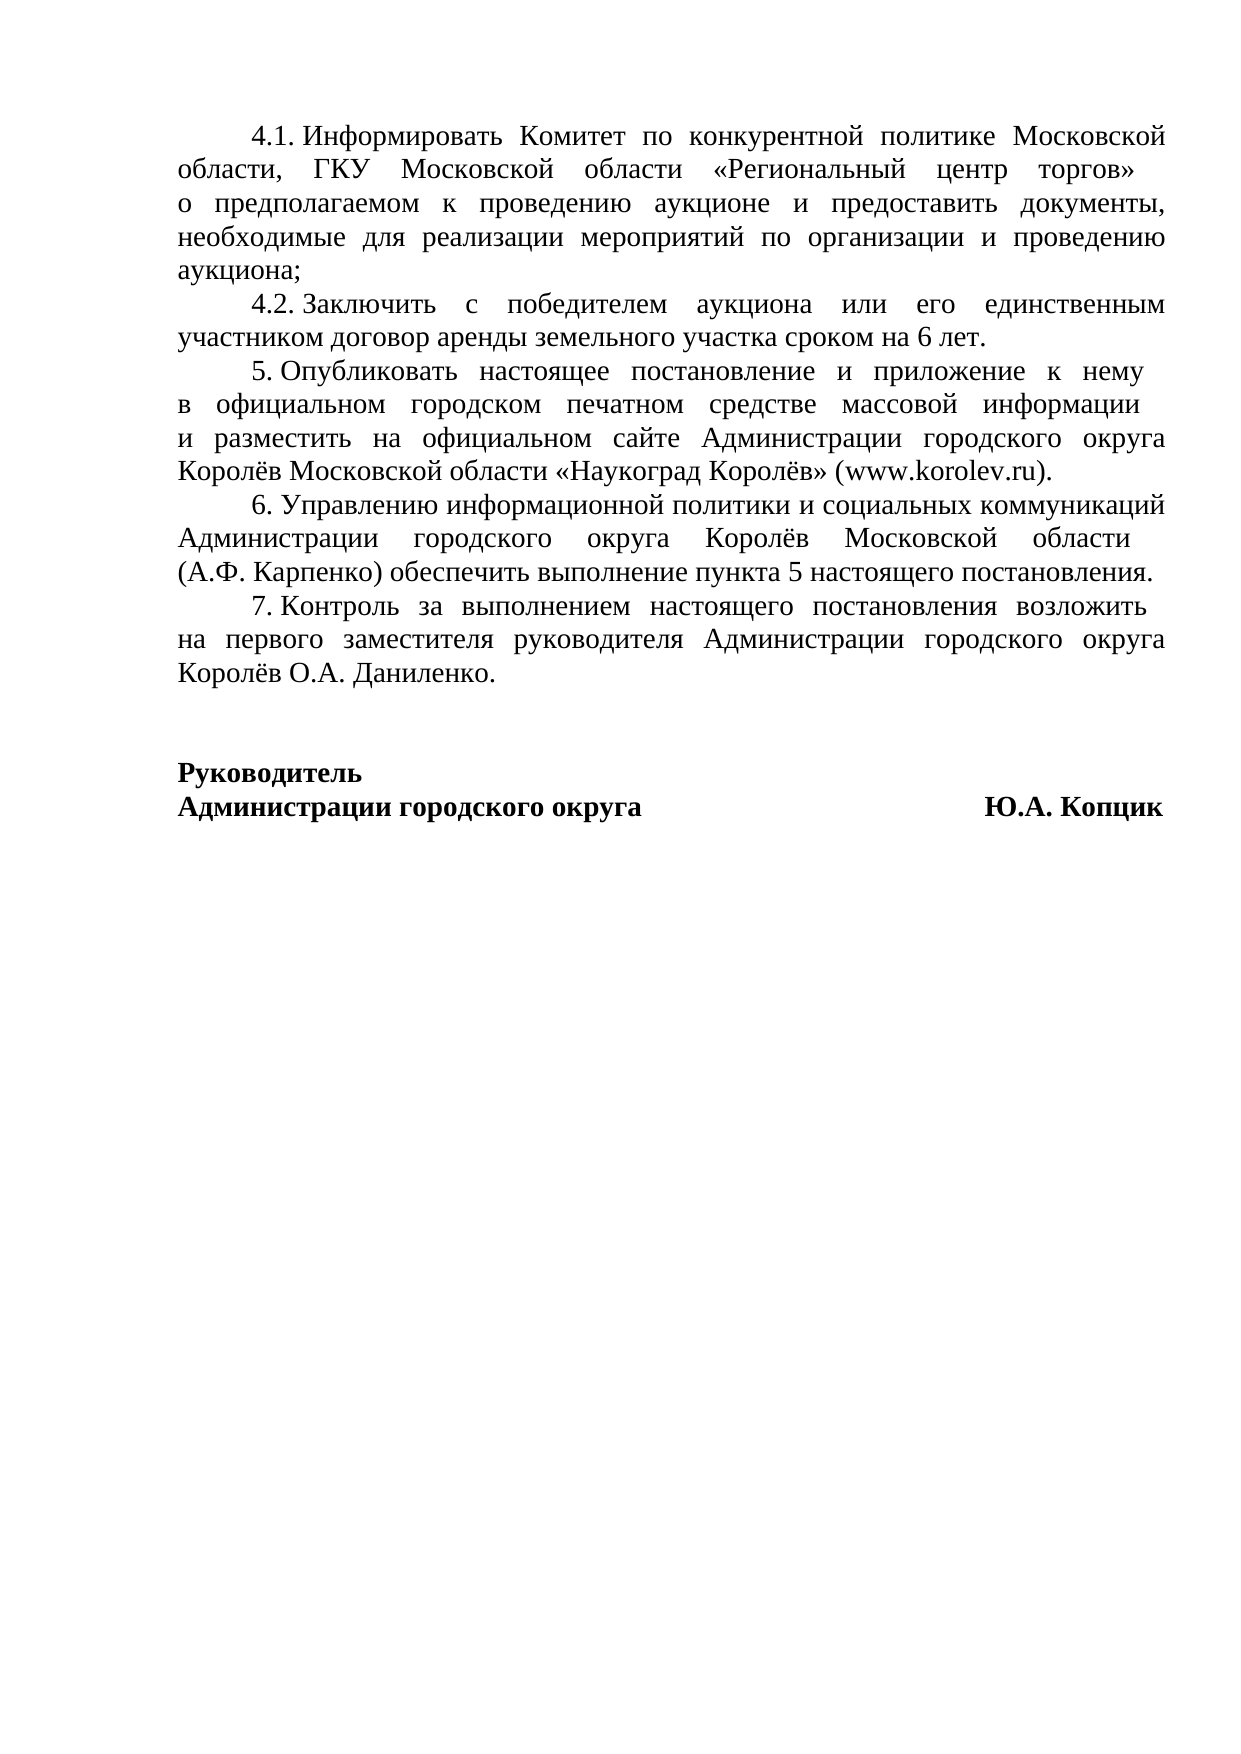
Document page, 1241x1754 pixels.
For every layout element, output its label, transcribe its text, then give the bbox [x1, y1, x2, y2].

text 6. Управлению информационной политики и социальных коммуникаций Администрации городского округа Королёв Московской области (А.Ф. Карпенко) обеспечить выполнение пункта 5 настоящего постановления. [177, 487, 1166, 588]
text 5. Опубликовать настоящее постановление и приложение к нему в официальном городском печатном средстве массовой информации и разместить на официальном сайте Администрации городского округа Королёв Московской области «Наукоград Королёв» (www.korolev.ru). [177, 353, 1166, 487]
text 7. Контроль за выполнением настоящего постановления возложить на первого заместителя руководителя Администрации городского округа Королёв О.А. Даниленко. [177, 588, 1166, 688]
text 4.1. Информировать Комитет по конкурентной политике Московской области, ГКУ Московской области «Региональный центр торгов» о предполагаемом к проведению аукционе и предоставить документы, необходимые для реализации мероприятий по организации и проведению аукциона; [177, 118, 1166, 286]
text 4.2. Заключить с победителем аукциона или его единственным участником договор аренды земельного участка сроком на 6 лет. [177, 286, 1166, 353]
text Руководитель Администрации городского округа Ю.А. Копцик [177, 755, 1166, 822]
